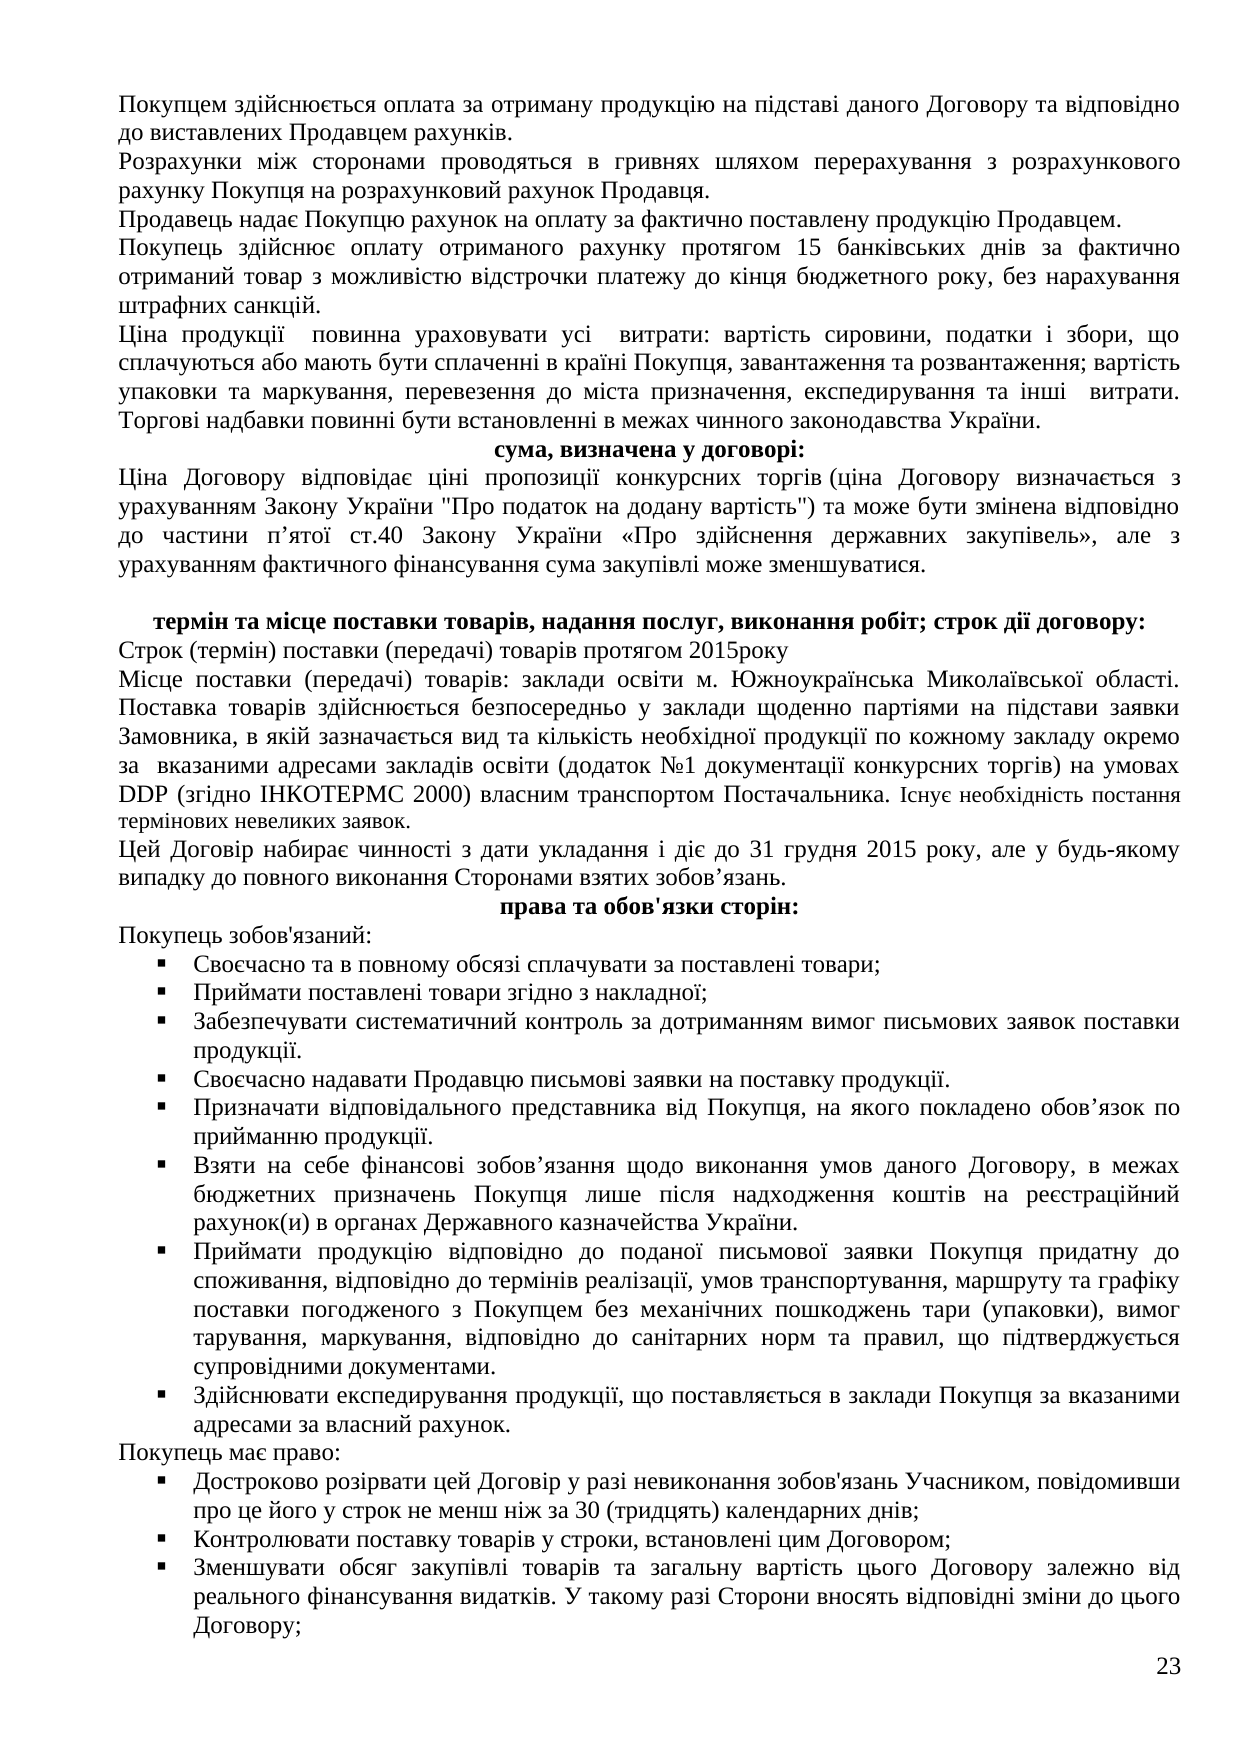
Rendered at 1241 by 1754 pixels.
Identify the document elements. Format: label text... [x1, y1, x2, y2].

list Достроково розірвати цей Договір у разі невиконання зобов'язань Учасником, повідомивши про це його у строк не менш ніж за 30 (тридцять) календарних днів; [156, 1466, 1181, 1524]
list Зменшувати обсяг закупівлі товарів та загальну вартість цього Договору залежно від реального фінансування видатків. У такому разі Сторони вносять відповідні зміни до цього Договору; [156, 1552, 1181, 1639]
text Місце поставки (передачі) товарів: заклади освіти м. Южноукраїнська Миколаївської області. Поставка товарів здійснюється безпосередньо у заклади щоденно партіями на підстави заявки Замовника, в якій зазначається вид та кількість необхідної продукції по кожному закладу окремо за вказаними адресами закладів освіти (додаток №1 документації конкурсних торгів) на умовах DDP (згідно ІНКОТЕРМС 2000) власним транспортом Постачальника. Існує необхідність постання термінових невеликих заявок. [118, 664, 1181, 834]
text Покупець здійснює оплату отриманого рахунку протягом 15 банківських днів за фактично отриманий товар з можливістю відстрочки платежу до кінця бюджетного року, без нарахування штрафних санкцій. [118, 232, 1181, 319]
text Покупець зобов'язаний: [118, 920, 1181, 949]
list Призначати відповідального представника від Покупця, на якого покладено обов’язок по прийманню продукції. [156, 1092, 1181, 1150]
list Взяти на себе фінансові зобов’язання щодо виконання умов даного Договору, в межах бюджетних призначень Покупця лише після надходження коштів на реєстраційний рахунок(и) в органах Державного казначейства України. [156, 1150, 1181, 1236]
list Своєчасно та в повному обсязі сплачувати за поставлені товари; [156, 949, 1181, 977]
text термін та місце поставки товарів, надання послуг, виконання робіт; строк дії договору: [118, 606, 1181, 635]
list Контролювати поставку товарів у строки, встановлені цим Договором; [156, 1524, 1181, 1552]
text Строк (термін) поставки (передачі) товарів протягом 2015року [118, 635, 1181, 664]
list Приймати поставлені товари згідно з накладної; [156, 977, 1181, 1006]
list Здійснювати експедирування продукції, що поставляється в заклади Покупця за вказаними адресами за власний рахунок. [156, 1380, 1181, 1437]
text Ціна Договору відповідає ціні пропозиції конкурсних торгів (ціна Договору визначається з урахуванням Закону України "Про податок на додану вартість") та може бути змінена відповідно до частини п’ятої ст.40 Закону України «Про здійснення державних закупівель», але з урахуванням фактичного фінансування сума закупівлі може зменшуватися. [118, 462, 1181, 577]
list Забезпечувати систематичний контроль за дотриманням вимог письмових заявок поставки продукції. [156, 1006, 1181, 1064]
text права та обов'язки сторін: [118, 891, 1181, 920]
text Розрахунки між сторонами проводяться в гривнях шляхом перерахування з розрахункового рахунку Покупця на розрахунковий рахунок Продавця. [118, 146, 1181, 204]
text Покупець має право: [118, 1437, 1181, 1466]
text Ціна продукції повинна ураховувати усі витрати: вартість сировини, податки і збори, що сплачуються або мають бути сплаченні в країні Покупця, завантаження та розвантаження; вартість упаковки та маркування, перевезення до міста призначення, експедирування та інші витрати. Торгові надбавки повинні бути встановленні в межах чинного законодавства України. [118, 319, 1181, 434]
list Своєчасно надавати Продавцю письмові заявки на поставку продукції. [156, 1064, 1181, 1092]
text Покупцем здійснюється оплата за отриману продукцію на підставі даного Договору та відповідно до виставлених Продавцем рахунків. [118, 89, 1181, 146]
text сума, визначена у договорі: [118, 434, 1181, 462]
text Продавець надає Покупцю рахунок на оплату за фактично поставлену продукцію Продавцем. [118, 204, 1181, 232]
text Цей Договір набирає чинності з дати укладання і діє до 31 грудня 2015 року, але у будь-якому випадку до повного виконання Сторонами взятих зобов’язань. [118, 834, 1181, 891]
list Приймати продукцію відповідно до поданої письмової заявки Покупця придатну до споживання, відповідно до термінів реалізації, умов транспортування, маршруту та графіку поставки погодженого з Покупцем без механічних пошкоджень тари (упаковки), вимог тарування, маркування, відповідно до санітарних норм та правил, що підтверджується супровідними документами. [156, 1236, 1181, 1380]
